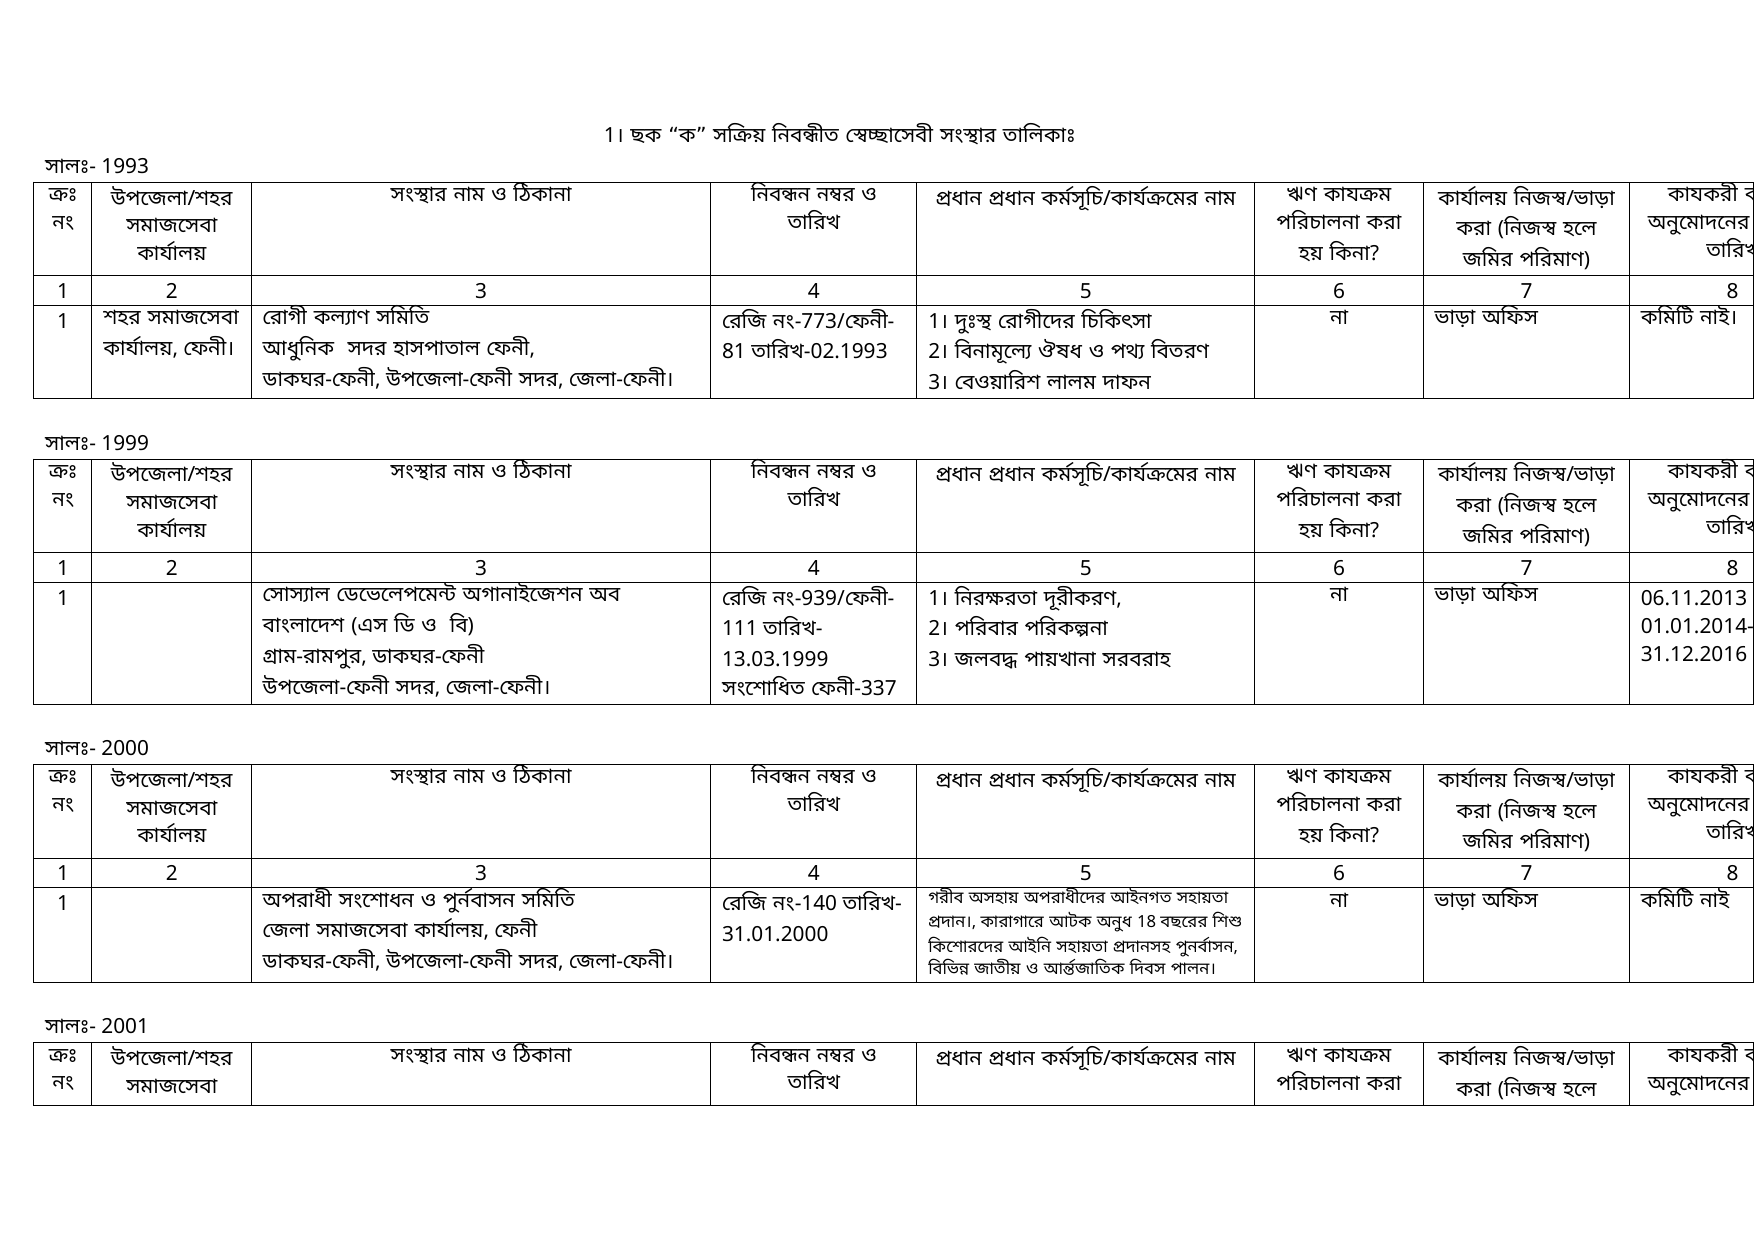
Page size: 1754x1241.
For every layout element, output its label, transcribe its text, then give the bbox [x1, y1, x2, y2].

table_cell 4 [711, 276, 916, 305]
table_header কার্যালয় নিজস্ব/ভাড়া করা (নিজস্ব হলে জমির পরিমাণ) [1424, 183, 1629, 275]
table_header ঋণ কাযক্রম পরিচালনা করা হয় কিনা? [1255, 183, 1423, 275]
table_cell ভাড়া অফিস [1424, 888, 1629, 982]
table_cell 1 [34, 859, 91, 887]
table_header নিবন্ধন নম্বর ও তারিখ [711, 765, 916, 857]
table_cell 4 [711, 553, 916, 582]
table_cell 6 [1255, 276, 1423, 305]
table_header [1630, 1043, 1753, 1105]
table_header ক্রঃ নং [34, 183, 91, 275]
table_cell 1 [34, 553, 91, 582]
table_cell 06.11.2013 01.01.2014-31.12.2016 [1630, 583, 1753, 703]
table_cell 5 [917, 276, 1254, 305]
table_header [711, 1043, 916, 1105]
table_header ঋণ কাযক্রম পরিচালনা করা হয় কিনা? [1255, 460, 1423, 552]
table_cell অপরাধী সংশোধন ও পুর্নবাসন সমিতি জেলা সমাজসেবা কার্যালয়, ফেনী ডাকঘর-ফেনী, উপজেলা-ফেনী সদর, জেলা-ফেনী। [252, 888, 710, 982]
table_cell 6 [1255, 553, 1423, 582]
table_header সংস্থার নাম ও ঠিকানা [252, 183, 710, 275]
table_cell [92, 583, 251, 703]
table_header উপজেলা/শহর সমাজসেবা কার্যালয় [92, 460, 251, 552]
table_header কার্যালয় নিজস্ব/ভাড়া করা (নিজস্ব হলে জমির পরিমাণ) [1424, 765, 1629, 857]
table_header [1255, 1043, 1423, 1105]
table_header কাযকরী কমিটি অনুমোদনের সবশেষ তারিখ [1630, 183, 1753, 275]
table_cell 1 [34, 276, 91, 305]
table_header ক্রঃ নং [34, 1043, 91, 1105]
table_cell 2 [92, 553, 251, 582]
table_cell ভাড়া অফিস [1424, 583, 1629, 703]
table_header ক্রঃ নং [34, 460, 91, 552]
table_header প্রধান প্রধান কর্মসূচি/কার্যক্রমের নাম [917, 460, 1254, 552]
table_cell 5 [917, 553, 1254, 582]
table_cell 1 [34, 583, 91, 703]
table_cell 6 [1255, 859, 1423, 887]
table_cell 1। নিরক্ষরতা দূরীকরণ, 2। পরিবার পরিকল্পনা 3। জলবদ্ধ পায়খানা সরবরাহ [917, 583, 1254, 703]
table_cell না [1255, 583, 1423, 703]
table_cell 5 [917, 859, 1254, 887]
table_cell ভাড়া অফিস [1424, 306, 1629, 398]
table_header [1424, 1043, 1629, 1105]
table_cell 8 [1630, 859, 1753, 887]
table_header প্রধান প্রধান কর্মসূচি/কার্যক্রমের নাম [917, 765, 1254, 857]
table_header উপজেলা/শহর সমাজসেবা কার্যালয় [92, 765, 251, 857]
table_cell 7 [1424, 553, 1629, 582]
table_cell রোগী কল্যাণ সমিতি আধুনিক সদর হাসপাতাল ফেনী, ডাকঘর-ফেনী, উপজেলা-ফেনী সদর, জেলা-ফেনী। [252, 306, 710, 398]
text সালঃ- 2001 [45, 1011, 1634, 1042]
text সালঃ- 1993 [45, 151, 1634, 182]
table_header উপজেলা/শহর সমাজসেবা কার্যালয় [92, 183, 251, 275]
text 1। ছক “ক” সক্রিয় নিবন্ধীত স্বেচ্ছাসেবী সংস্থার তালিকাঃ [45, 120, 1634, 151]
table_cell 8 [1630, 276, 1753, 305]
table_cell 7 [1424, 276, 1629, 305]
table_cell না [1255, 888, 1423, 982]
table_header প্রধান প্রধান কর্মসূচি/কার্যক্রমের নাম [917, 183, 1254, 275]
table_cell 3 [252, 553, 710, 582]
text সালঃ- 2000 [45, 733, 1634, 764]
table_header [92, 1043, 251, 1105]
table_header ক্রঃ নং [34, 765, 91, 857]
table_cell 3 [252, 859, 710, 887]
table_header কাযকরী কমিটি অনুমোদনের সবশেষ তারিখ [1630, 460, 1753, 552]
table_header কার্যালয় নিজস্ব/ভাড়া করা (নিজস্ব হলে জমির পরিমাণ) [1424, 460, 1629, 552]
table_cell 2 [92, 859, 251, 887]
table_cell কমিটি নাই [1630, 888, 1753, 982]
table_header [917, 1043, 1254, 1105]
table_cell সোস্যাল ডেভেলেপমেন্ট অগানাইজেশন অব বাংলাদেশ (এস ডি ও বি) গ্রাম-রামপুর, ডাকঘর-ফেনী উপজেলা-ফেনী সদর, জেলা-ফেনী। [252, 583, 710, 703]
table_cell 1। দুঃস্থ রোগীদের চিকিৎসা 2। বিনামূল্যে ঔষধ ও পথ্য বিতরণ 3। বেওয়ারিশ লালম দাফন [917, 306, 1254, 398]
table_cell 4 [711, 859, 916, 887]
table_cell না [1255, 306, 1423, 398]
table_cell শহর সমাজসেবা কার্যালয়, ফেনী। [92, 306, 251, 398]
table_header নিবন্ধন নম্বর ও তারিখ [711, 460, 916, 552]
table_header ঋণ কাযক্রম পরিচালনা করা হয় কিনা? [1255, 765, 1423, 857]
table_cell রেজি নং-773/ফেনী-81 তারিখ-02.1993 [711, 306, 916, 398]
table_cell গরীব অসহায় অপরাধীদের আইনগত সহায়তা প্রদান।, কারাগারে আটক অনুধ 18 বছরের শিশু কিশোরদের আইনি সহায়তা প্রদানসহ পুনর্বাসন, বিভিন্ন জাতীয় ও আর্ন্তজাতিক দিবস পালন। [917, 888, 1254, 982]
table_cell 1 [34, 306, 91, 398]
table_cell রেজি নং-140 তারিখ-31.01.2000 [711, 888, 916, 982]
table_cell রেজি নং-939/ফেনী-111 তারিখ-13.03.1999 সংশোধিত ফেনী-337 [711, 583, 916, 703]
table_cell 7 [1424, 859, 1629, 887]
table_cell 3 [252, 276, 710, 305]
table_header সংস্থার নাম ও ঠিকানা [252, 460, 710, 552]
table_header নিবন্ধন নম্বর ও তারিখ [711, 183, 916, 275]
table_header সংস্থার নাম ও ঠিকানা [252, 765, 710, 857]
text সালঃ- 1999 [45, 428, 1634, 458]
table_header কাযকরী কমিটি অনুমোদনের সবশেষ তারিখ [1630, 765, 1753, 857]
table_cell কমিটি নাই। [1630, 306, 1753, 398]
table_cell 2 [92, 276, 251, 305]
table_cell [92, 888, 251, 982]
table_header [252, 1043, 710, 1105]
table_cell 8 [1630, 553, 1753, 582]
table_cell 1 [34, 888, 91, 982]
